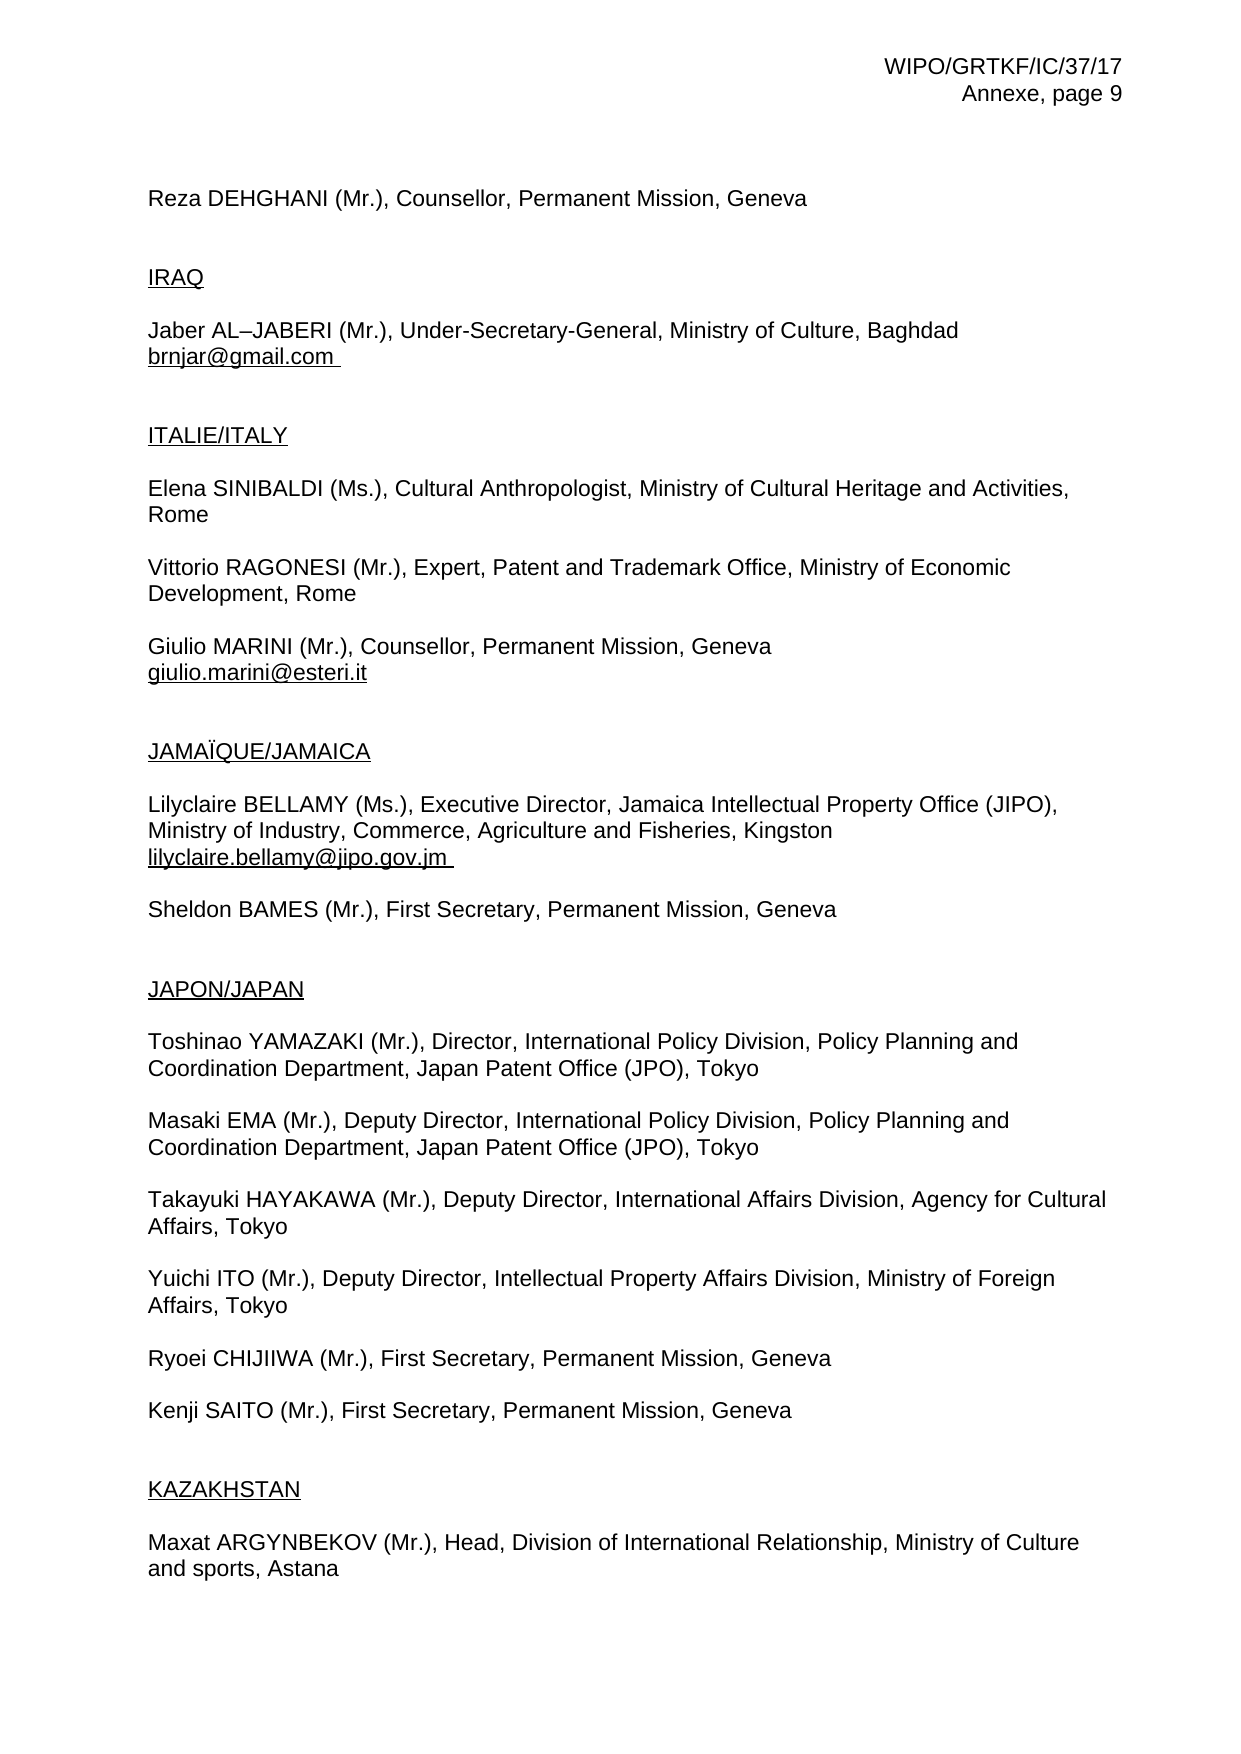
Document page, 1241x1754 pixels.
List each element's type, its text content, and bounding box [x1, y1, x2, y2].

text Elena SINIBALDI (Ms.), Cultural Anthropologist, Ministry of Cultural Heritage and Activities, Rome [148, 475, 1122, 527]
text giulio.marini@esteri.it [148, 659, 1122, 686]
text Vittorio RAGONESI (Mr.), Expert, Patent and Trademark Office, Ministry of Economic Development, Rome [148, 554, 1122, 607]
text IRAQ [148, 264, 1122, 290]
text Yuichi ITO (Mr.), Deputy Director, Intellectual Property Affairs Division, Ministry of Foreign Affairs, Tokyo [148, 1265, 1122, 1318]
text Reza DEHGHANI (Mr.), Counsellor, Permanent Mission, Geneva [148, 185, 1122, 211]
text Toshinao YAMAZAKI (Mr.), Director, International Policy Division, Policy Planning and Coordination Department, Japan Patent Office (JPO), Tokyo [148, 1028, 1122, 1081]
text JAMAÏQUE/JAMAICA [148, 738, 1122, 765]
text Ryoei CHIJIIWA (Mr.), First Secretary, Permanent Mission, Geneva [148, 1344, 1122, 1371]
text Giulio MARINI (Mr.), Counsellor, Permanent Mission, Geneva [148, 633, 1122, 659]
text Jaber AL–JABERI (Mr.), Under-Secretary-General, Ministry of Culture, Baghdad [148, 317, 1122, 343]
text Takayuki HAYAKAWA (Mr.), Deputy Director, International Affairs Division, Agency for Cultural Affairs, Tokyo [148, 1186, 1122, 1239]
text Maxat ARGYNBEKOV (Mr.), Head, Division of International Relationship, Ministry of Culture and sports, Astana [148, 1529, 1122, 1582]
text JAPON/JAPAN [148, 976, 1122, 1002]
text Sheldon BAMES (Mr.), First Secretary, Permanent Mission, Geneva [148, 896, 1122, 923]
text brnjar@gmail.com [148, 343, 1122, 369]
text lilyclaire.bellamy@jipo.gov.jm [148, 844, 1122, 870]
text Kenji SAITO (Mr.), First Secretary, Permanent Mission, Geneva [148, 1397, 1122, 1423]
text KAZAKHSTAN [148, 1476, 1122, 1503]
text ITALIE/ITALY [148, 422, 1122, 448]
text Lilyclaire BELLAMY (Ms.), Executive Director, Jamaica Intellectual Property Office (JIPO), Ministry of Industry, Commerce, Agriculture and Fisheries, Kingston [148, 791, 1122, 844]
text Masaki EMA (Mr.), Deputy Director, International Policy Division, Policy Planning and Coordination Department, Japan Patent Office (JPO), Tokyo [148, 1107, 1122, 1160]
